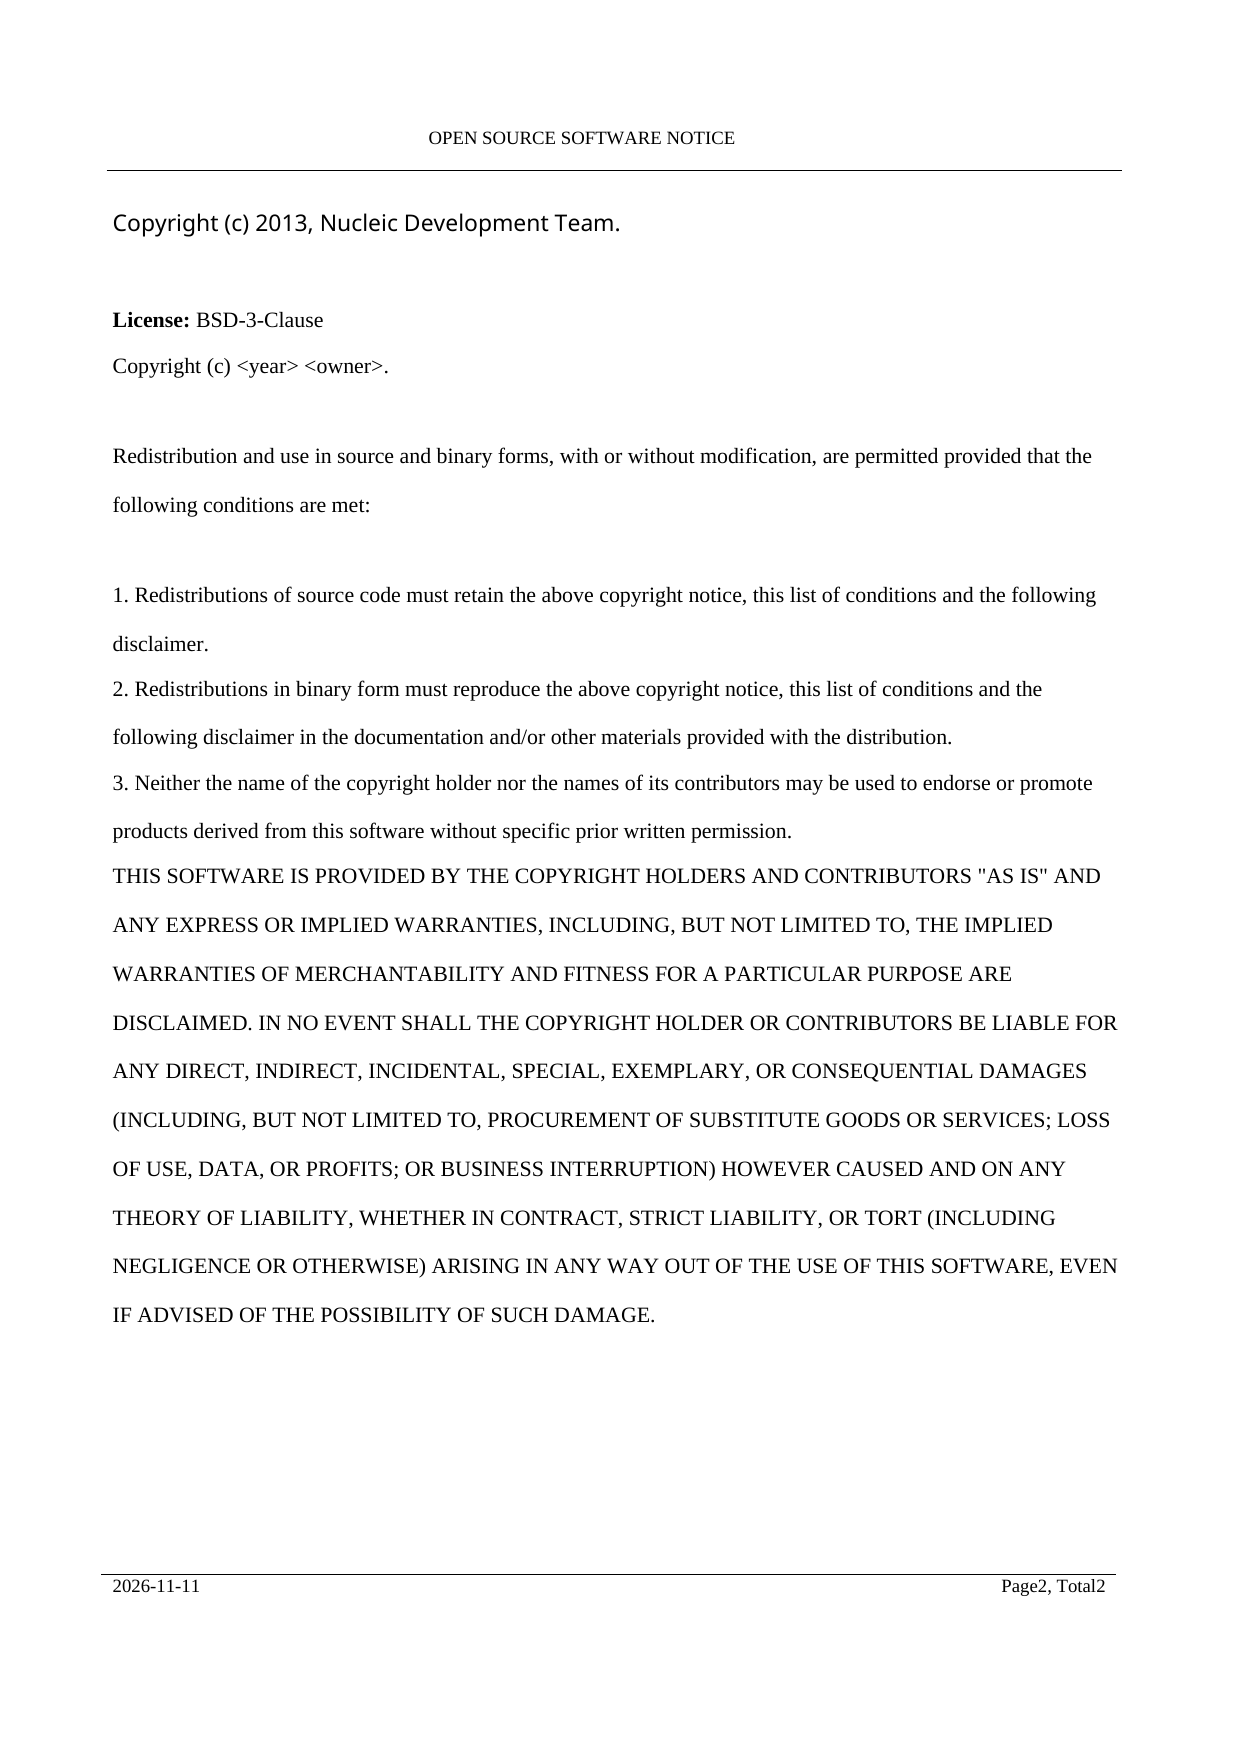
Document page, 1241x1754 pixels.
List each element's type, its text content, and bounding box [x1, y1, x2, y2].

text License: BSD-3-Clause [112, 304, 1128, 336]
text Copyright (c) <year> <owner>. [112, 349, 1128, 381]
text 1. Redistributions of source code must retain the above copyright notice, this list of conditions and the following disclaimer. [112, 578, 1128, 659]
text THIS SOFTWARE IS PROVIDED BY THE COPYRIGHT HOLDERS AND CONTRIBUTORS "AS IS" AND ANY EXPRESS OR IMPLIED WARRANTIES, INCLUDING, BUT NOT LIMITED TO, THE IMPLIED WARRANTIES OF MERCHANTABILITY AND FITNESS FOR A PARTICULAR PURPOSE ARE DISCLAIMED. IN NO EVENT SHALL THE COPYRIGHT HOLDER OR CONTRIBUTORS BE LIABLE FOR ANY DIRECT, INDIRECT, INCIDENTAL, SPECIAL, EXEMPLARY, OR CONSEQUENTIAL DAMAGES (INCLUDING, BUT NOT LIMITED TO, PROCUREMENT OF SUBSTITUTE GOODS OR SERVICES; LOSS OF USE, DATA, OR PROFITS; OR BUSINESS INTERRUPTION) HOWEVER CAUSED AND ON ANY THEORY OF LIABILITY, WHETHER IN CONTRACT, STRICT LIABILITY, OR TORT (INCLUDING NEGLIGENCE OR OTHERWISE) ARISING IN ANY WAY OUT OF THE USE OF THIS SOFTWARE, EVEN IF ADVISED OF THE POSSIBILITY OF SUCH DAMAGE. [112, 860, 1128, 1331]
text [112, 206, 1128, 288]
text 2. Redistributions in binary form must reproduce the above copyright notice, this list of conditions and the following disclaimer in the documentation and/or other materials provided with the distribution. [112, 672, 1128, 753]
text 3. Neither the name of the copyright holder nor the names of its contributors may be used to endorse or promote products derived from this software without specific prior written permission. [112, 766, 1128, 847]
text Redistribution and use in source and binary forms, with or without modification, are permitted provided that the following conditions are met: [112, 439, 1128, 520]
